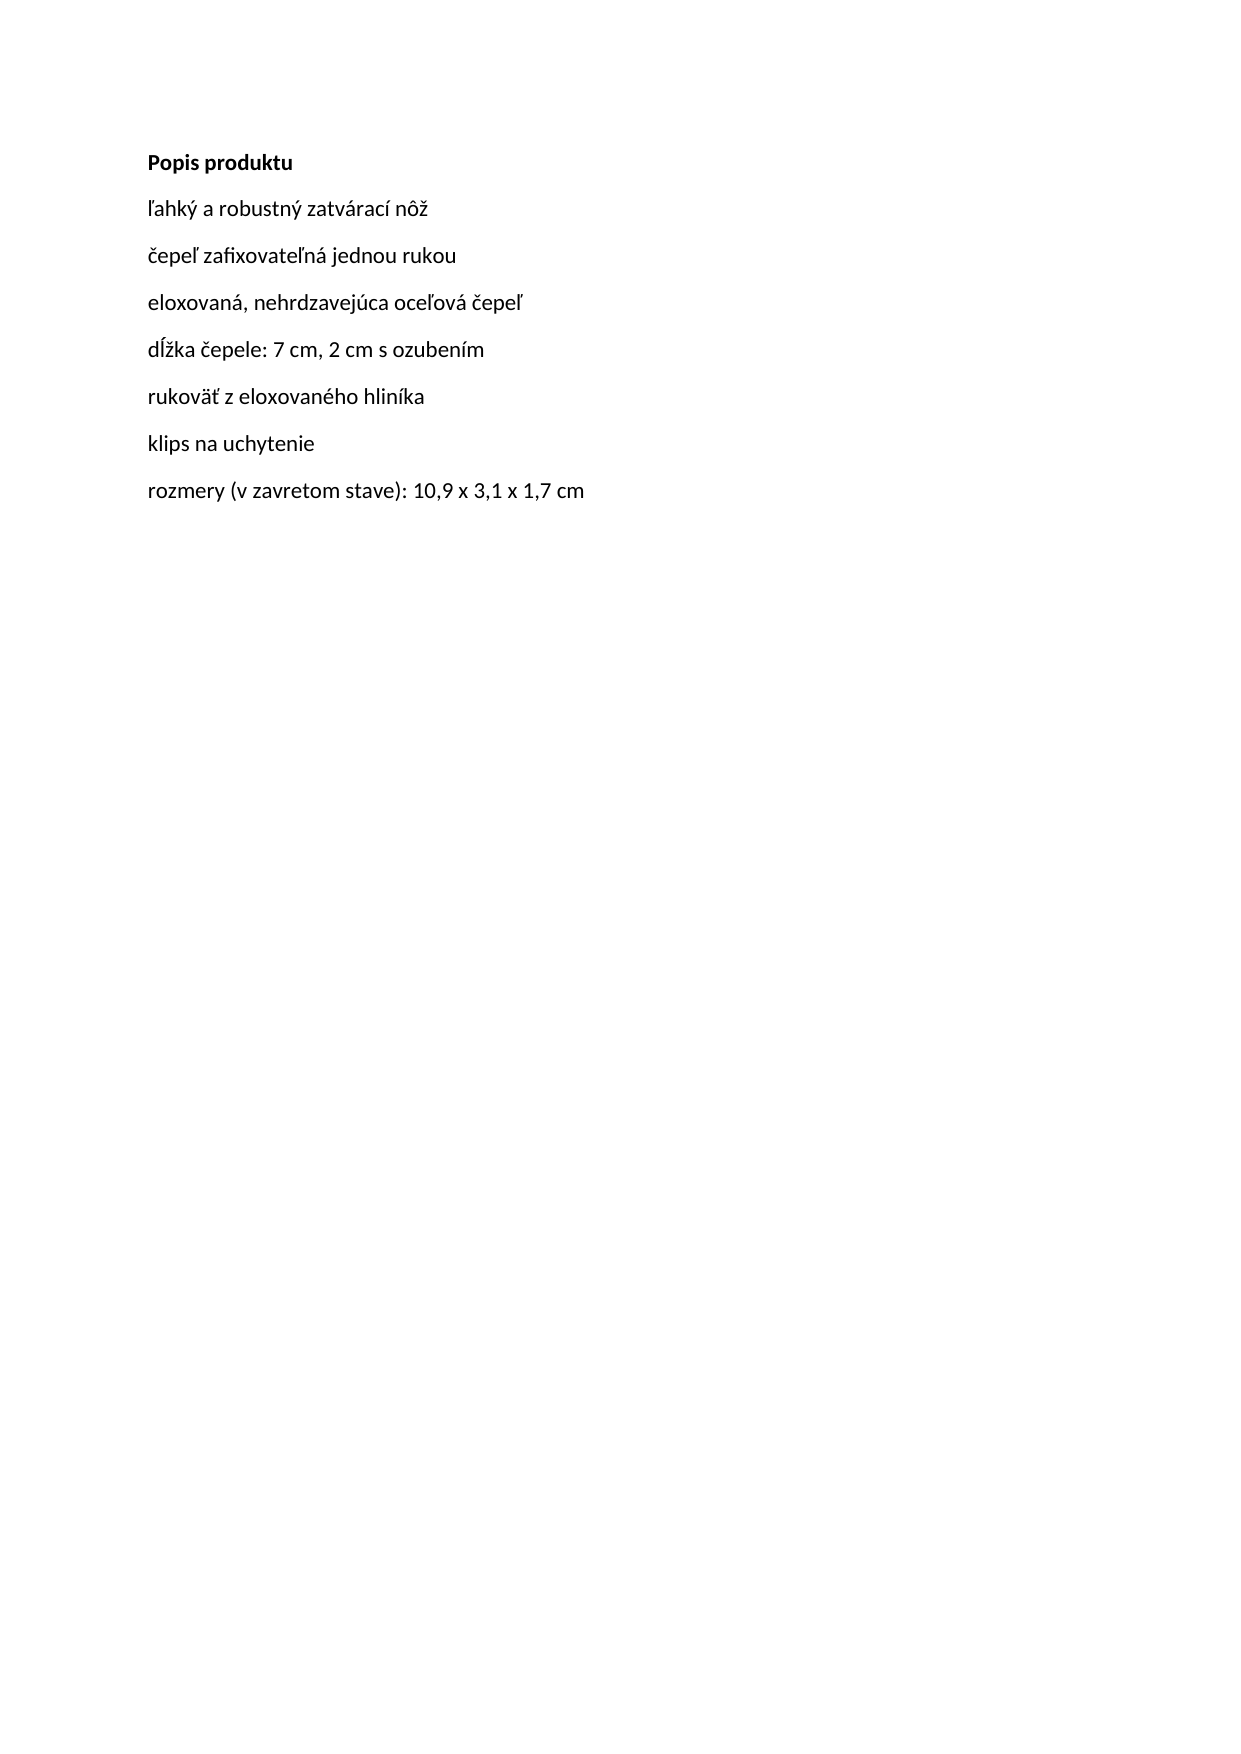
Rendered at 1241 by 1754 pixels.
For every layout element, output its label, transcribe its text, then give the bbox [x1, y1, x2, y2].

text eloxovaná, nehrdzavejúca oceľová čepeľ [148, 288, 1093, 316]
text dĺžka čepele: 7 cm, 2 cm s ozubením [148, 335, 1093, 363]
text rozmery (v zavretom stave): 10,9 x 3,1 x 1,7 cm [148, 476, 1093, 504]
text ľahký a robustný zatvárací nôž [148, 194, 1093, 222]
text rukoväť z eloxovaného hliníka [148, 382, 1093, 410]
text klips na uchytenie [148, 429, 1093, 457]
text Popis produktu [148, 148, 1093, 176]
text čepeľ zafixovateľná jednou rukou [148, 241, 1093, 269]
